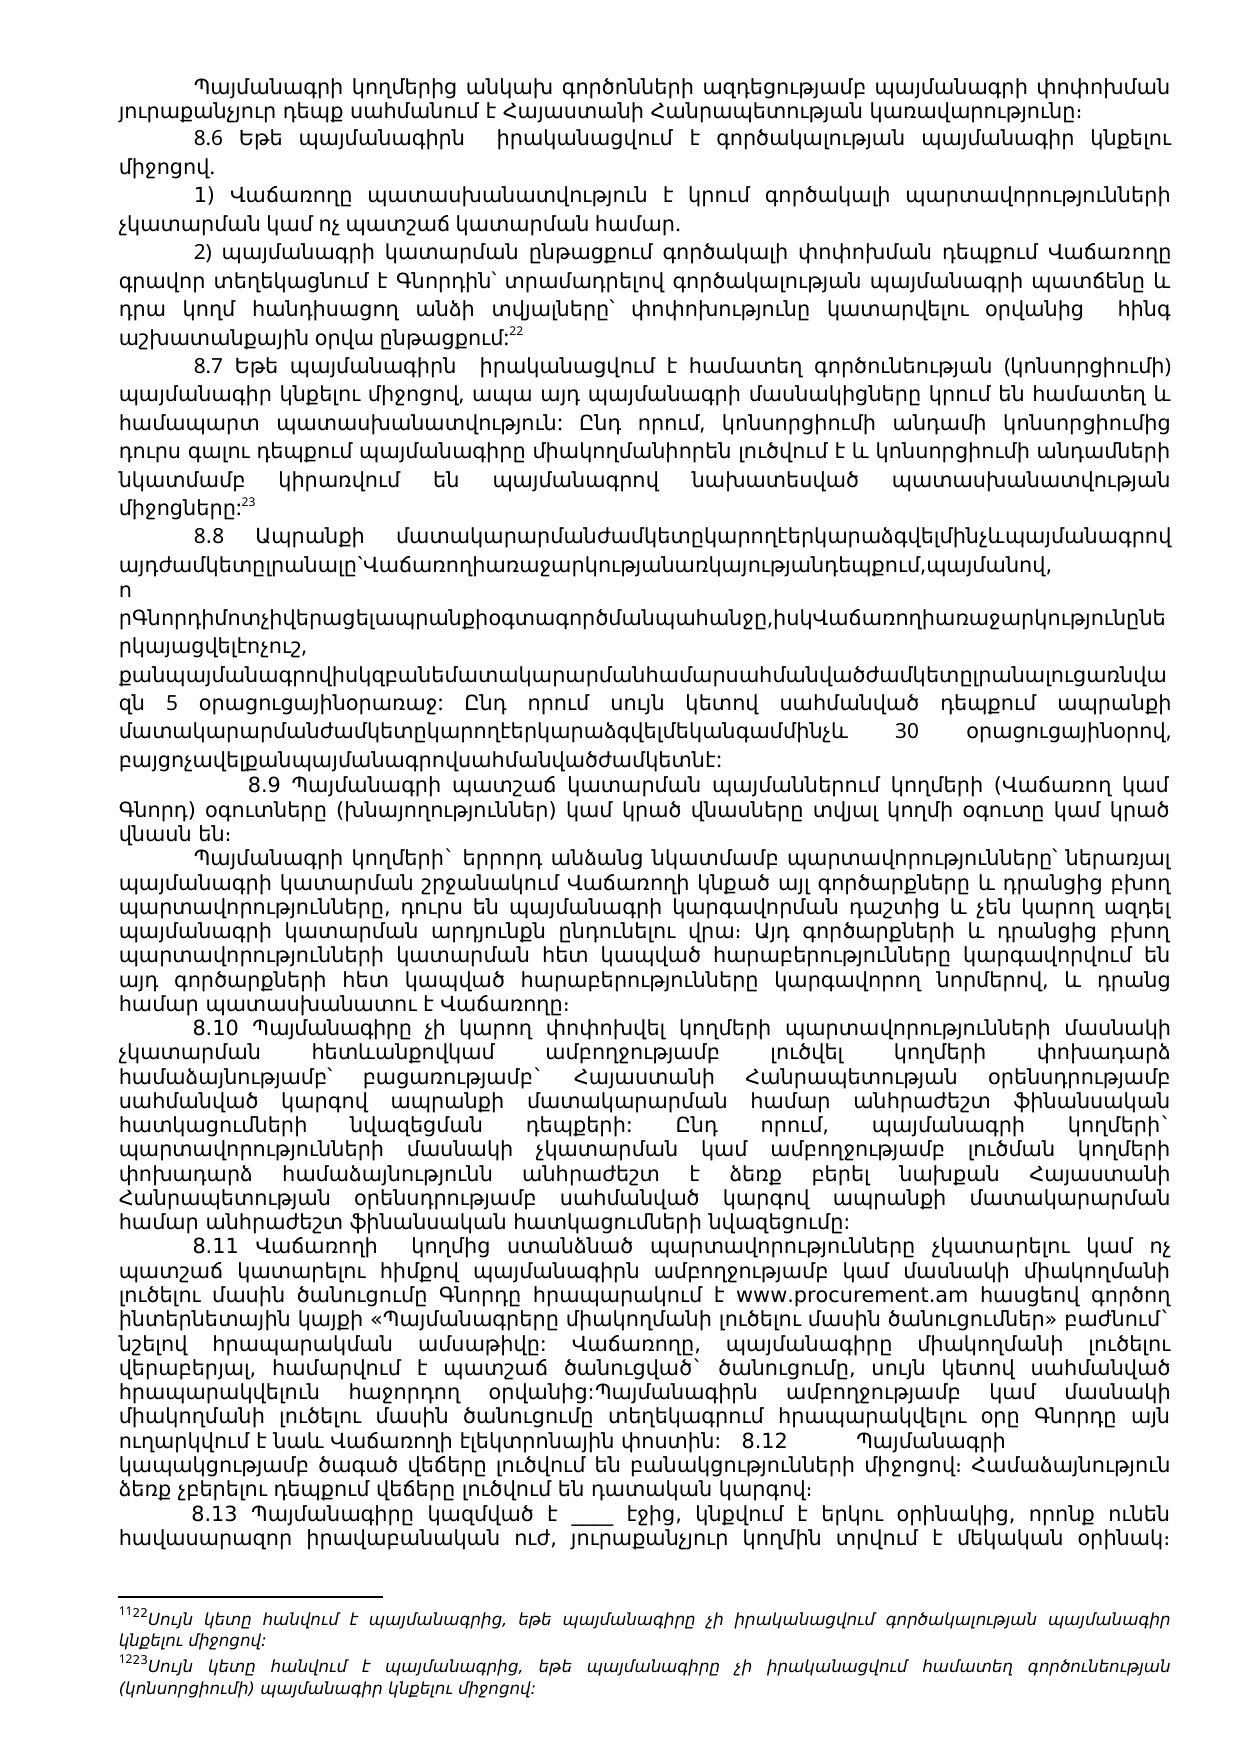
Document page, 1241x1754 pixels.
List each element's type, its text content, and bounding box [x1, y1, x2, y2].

text 8.7 Եթե պայմանագիրն իրականացվում է համատեղ գործունեության (կոնսորցիումի) պայմանագիր կնքելու միջոցով, ապա այդ պայմանագրի մասնակիցները կրում են համատեղ և համապարտ պատասխանատվություն: Ընդ որում, կոնսորցիումի անդամի կոնսորցիումից դուրս գալու դեպքում պայմանագիրը միակողմանիորեն լուծվում է և կոնսորցիումի անդամների նկատմամբ կիրառվում են պայմանագրով նախատեսված պատասխանատվության միջոցները:23 [118, 351, 1171, 522]
text 8.8 Ապրանքի մատակարարմանժամկետըկարողէերկարաձգվելմինչևպայմանագրով այդժամկետըլրանալը`Վաճառողիառաջարկությանառկայությանդեպքում,պայմանով, որԳնորդիմոտչիվերացելապրանքիօգտագործմանպահանջը,իսկՎաճառողիառաջարկությունըներկայացվելէոչուշ, քանպայմանագրովիսկզբանեմատակարարմանհամարսահմանվածժամկետըլրանալուցառնվազն 5 օրացուցայինօրառաջ: Ընդ որում սույն կետով սահմանված դեպքում ապրանքի մատակարարմանժամկետըկարողէերկարաձգվելմեկանգամմինչև 30 օրացուցայինօրով, բայցոչավելքանպայմանագրովսահմանվածժամկետնէ: [118, 522, 1171, 773]
text 8.11 Վաճառողի կողմից ստանձնած պարտավորությունները չկատարելու կամ ոչ պատշաճ կատարելու հիմքով պայմանագիրն ամբողջությամբ կամ մասնակի միակողմանի լուծելու մասին ծանուցումը Գնորդը հրապարակում է www.procurement.am հասցեով գործող ինտերնետային կայքի «Պայմանագրերը միակողմանի լուծելու մասին ծանուցումներ» բաժնում` նշելով հրապարակման ամսաթիվը: Վաճառողը, պայմանագիրը միակողմանի լուծելու վերաբերյալ, համարվում է պատշաճ ծանուցված` ծանուցումը, սույն կետով սահմանված հրապարակվելուն հաջորդող օրվանից:Պայմանագիրն ամբողջությամբ կամ մասնակի միակողմանի լուծելու մասին ծանուցումը տեղեկագրում հրապարակվելու օրը Գնորդը այն ուղարկվում է նաև Վաճառողի էլեկտրոնային փոստին: 8.12 Պայմանագրի կապակցությամբ ծագած վեճերը լուծվում են բանակցությունների միջոցով։ Համաձայնություն ձեռք չբերելու դեպքում վեճերը լուծվում են դատական կարգով։ [118, 1234, 1171, 1502]
text 8.6 Եթե պայմանագիրն իրականացվում է գործակալության պայմանագիր կնքելու միջոցով. [118, 123, 1171, 180]
text Պայմանագրի կողմերի` երրորդ անձանց նկատմամբ պարտավորությունները՝ ներառյալ պայմանագրի կատարման շրջանակում Վաճառողի կնքած այլ գործարքները և դրանցից բխող պարտավորությունները, դուրս են պայմանագրի կարգավորման դաշտից և չեն կարող ազդել պայմանագրի կատարման արդյունքն ընդունելու վրա։ Այդ գործարքների և դրանցից բխող պարտավորությունների կատարման հետ կապված հարաբերությունները կարգավորվում են այդ գործարքների հետ կապված հարաբերությունները կարգավորող նորմերով, և դրանց համար պատասխանատու է Վաճառողը։ [118, 846, 1171, 1016]
text 8.9 Պայմանագրի պատշաճ կատարման պայմաններում կողմերի (Վաճառող կամ Գնորդ) օգուտները (խնայողություններ) կամ կրած վնասները տվյալ կողմի օգուտը կամ կրած վնասն են։ [118, 773, 1171, 846]
text 2) պայմանագրի կատարման ընթացքում գործակալի փոփոխման դեպքում Վաճառողը գրավոր տեղեկացնում է Գնորդին՝ տրամադրելով գործակալության պայմանագրի պատճենը և դրա կողմ հանդիսացող անձի տվյալները՝ փոփոխությունը կատարվելու օրվանից հինգ աշխատանքային օրվա ընթացքում:22 [118, 237, 1171, 351]
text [118, 1502, 1171, 1550]
text 8.10 Պայմանագիրը չի կարող փոփոխվել կողմերի պարտավորությունների մասնակի չկատարման հետևանքովկամ ամբողջությամբ լուծվել կողմերի փոխադարձ համաձայնությամբ՝ բացառությամբ` Հայաստանի Հանրապետության օրենսդրությամբ սահմանված կարգով ապրանքի մատակարարման համար անհրաժեշտ ֆինանսական հատկացումների նվազեցման դեպքերի: Ընդ որում, պայմանագրի կողմերի` պարտավորությունների մասնակի չկատարման կամ ամբողջությամբ լուծման կողմերի փոխադարձ համաձայնությունն անհրաժեշտ է ձեռք բերել նախքան Հայաստանի Հանրապետության օրենսդրությամբ սահմանված կարգով ապրանքի մատակարարման համար անհրաժեշտ ֆինանսական հատկացումների նվազեցումը: [118, 1016, 1171, 1234]
text Պայմանագրի կողմերից անկախ գործոնների ազդեցությամբ պայմանագրի փոփոխման յուրաքանչյուր դեպք սահմանում է Հայաստանի Հանրապետության կառավարությունը։ [118, 75, 1171, 123]
text 1) Վաճառողը պատասխանատվություն է կրում գործակալի պարտավորությունների չկատարման կամ ոչ պատշաճ կատարման համար. [118, 180, 1171, 237]
